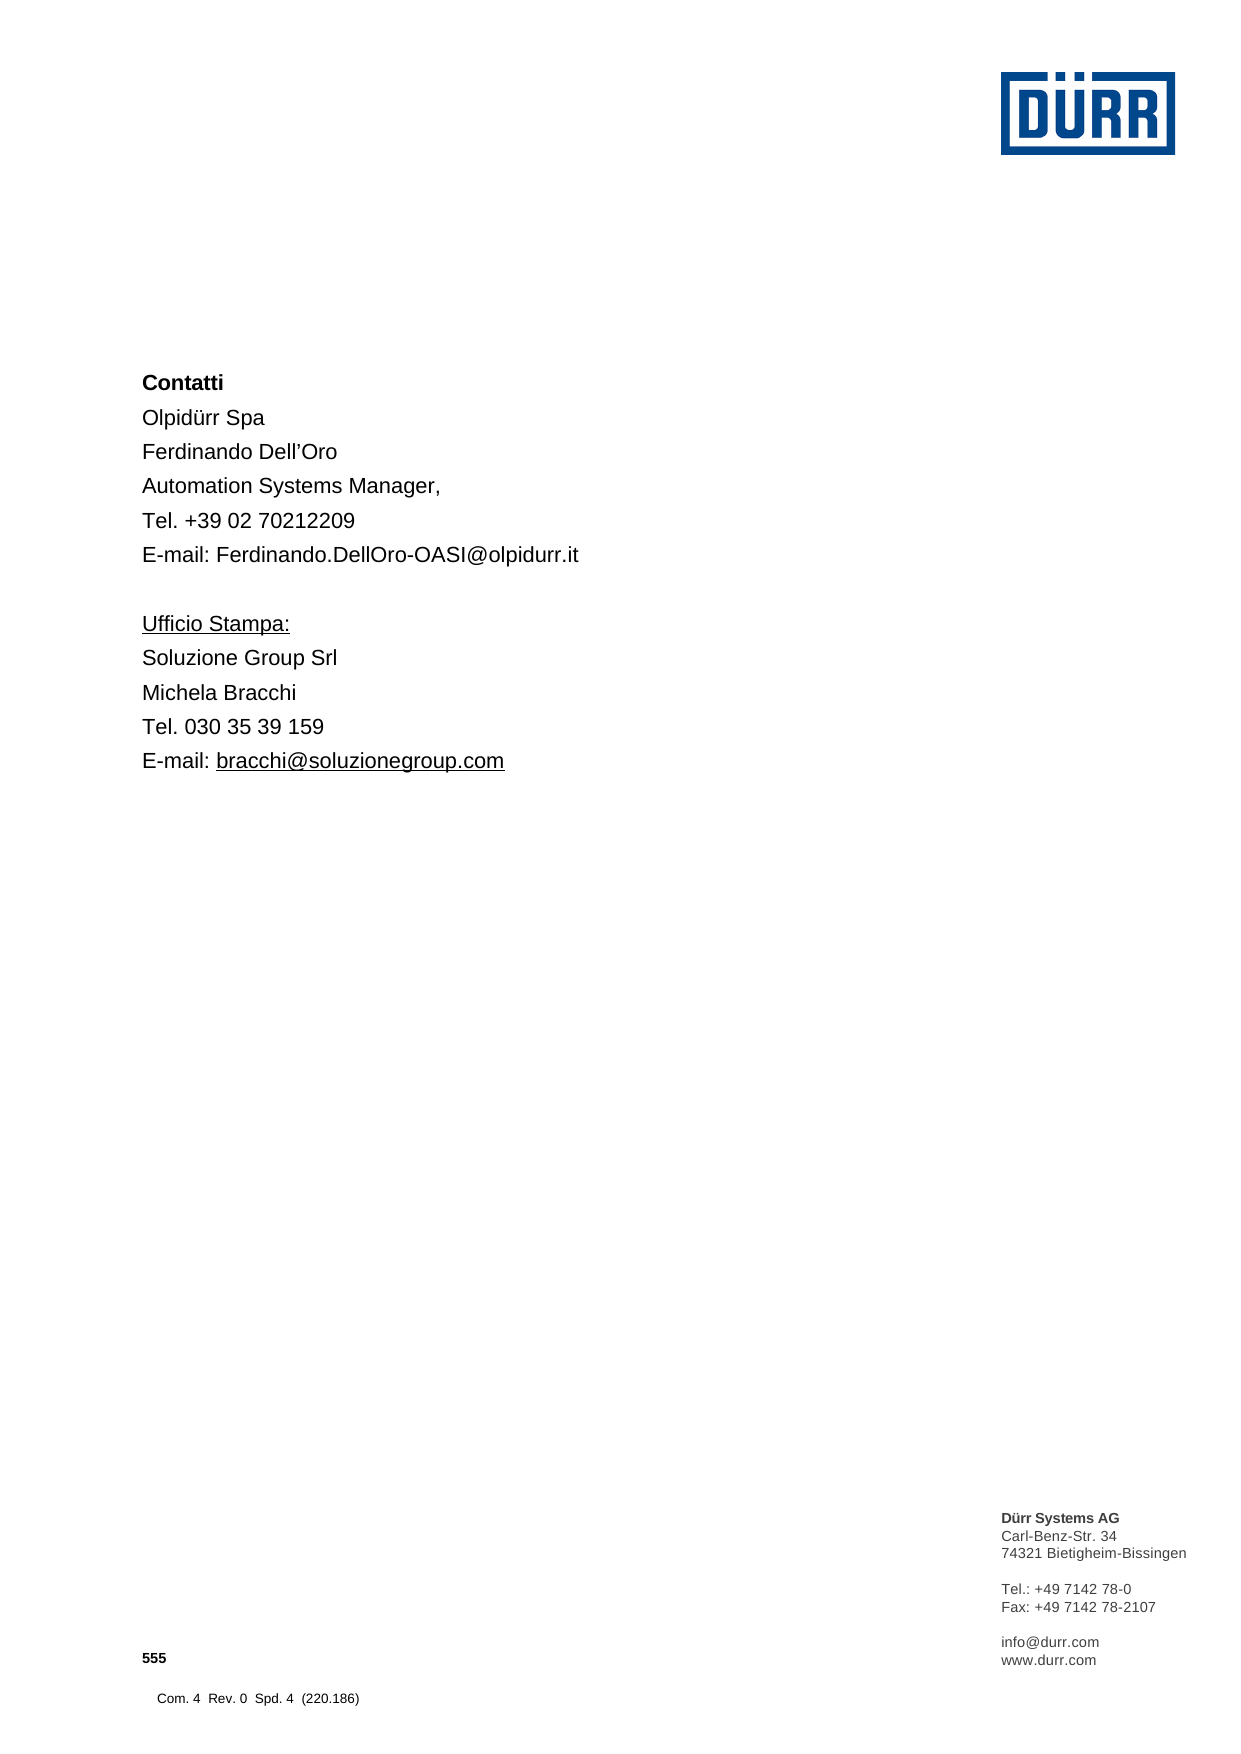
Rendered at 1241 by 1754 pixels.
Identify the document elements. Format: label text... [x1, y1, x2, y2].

text Olpidürr Spa [142, 395, 948, 430]
text Tel. 030 35 39 159 [142, 705, 948, 739]
picture [1001, 72, 1175, 155]
text Automation Systems Manager, [142, 464, 948, 498]
text E-mail: bracchi@soluzionegroup.com [142, 739, 948, 773]
text Ufficio Stampa: [142, 602, 948, 636]
text Michela Bracchi [142, 670, 948, 705]
text Ferdinando Dell’Oro [142, 430, 948, 464]
text Soluzione Group Srl [142, 636, 948, 670]
text Contatti [142, 366, 951, 395]
text Tel. +39 02 70212209 [142, 498, 948, 533]
text E-mail: Ferdinando.DellOro-OASI@olpidurr.it [142, 533, 948, 567]
